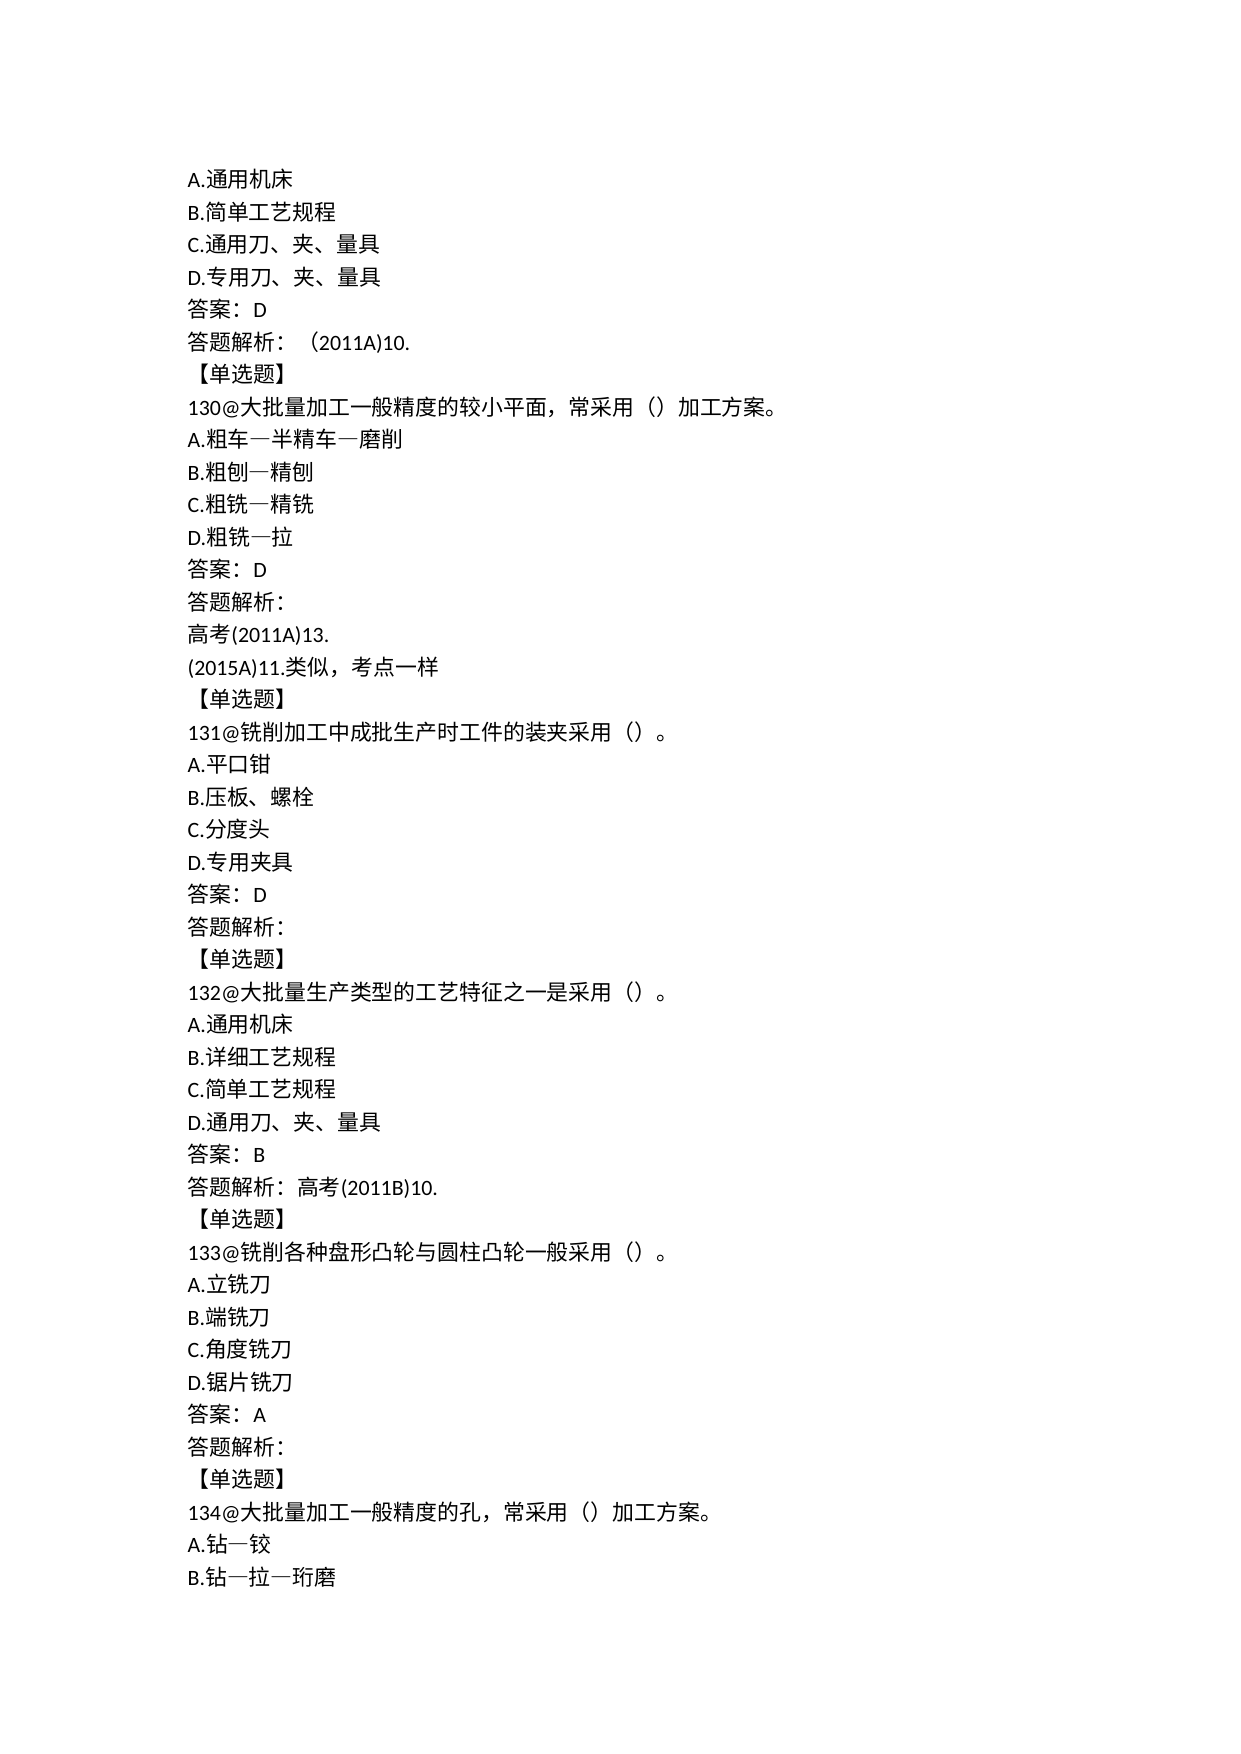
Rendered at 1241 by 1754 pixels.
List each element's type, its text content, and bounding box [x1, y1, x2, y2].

text A.平口钳 [187, 747, 1053, 779]
text B.钻—拉—珩磨 [187, 1559, 1053, 1592]
text B.粗刨—精刨 [187, 454, 1053, 487]
text 130@大批量加工一般精度的较小平面，常采用（）加工方案。 [187, 389, 1053, 422]
text 高考(2011A)13. [187, 617, 1053, 649]
text D.锯片铣刀 [187, 1364, 1053, 1397]
text B.简单工艺规程 [187, 194, 1053, 227]
text B.端铣刀 [187, 1299, 1053, 1332]
text 答案：D [187, 877, 1053, 909]
text A.通用机床 [187, 162, 1053, 194]
text 答案：A [187, 1397, 1053, 1429]
text D.专用刀、夹、量具 [187, 259, 1053, 292]
text 【单选题】 [187, 357, 1053, 389]
text 【单选题】 [187, 1202, 1053, 1234]
text 答题解析：（2011A)10. [187, 324, 1053, 357]
text A.钻—铰 [187, 1527, 1053, 1559]
text C.角度铣刀 [187, 1332, 1053, 1364]
text C.简单工艺规程 [187, 1072, 1053, 1104]
text D.通用刀、夹、量具 [187, 1104, 1053, 1137]
text 134@大批量加工一般精度的孔，常采用（）加工方案。 [187, 1494, 1053, 1527]
text 133@铣削各种盘形凸轮与圆柱凸轮一般采用（）。 [187, 1234, 1053, 1267]
text 【单选题】 [187, 942, 1053, 974]
text C.粗铣—精铣 [187, 487, 1053, 519]
text D.粗铣—拉 [187, 519, 1053, 552]
text A.通用机床 [187, 1007, 1053, 1039]
text 答案：B [187, 1137, 1053, 1169]
text 【单选题】 [187, 1462, 1053, 1494]
text B.详细工艺规程 [187, 1039, 1053, 1072]
text 答案：D [187, 552, 1053, 584]
text 答案：D [187, 292, 1053, 324]
text (2015A)11.类似，考点一样 [187, 649, 1053, 682]
text 132@大批量生产类型的工艺特征之一是采用（）。 [187, 974, 1053, 1007]
text B.压板、螺栓 [187, 779, 1053, 812]
text C.通用刀、夹、量具 [187, 227, 1053, 259]
text 131@铣削加工中成批生产时工件的装夹采用（）。 [187, 714, 1053, 747]
text D.专用夹具 [187, 844, 1053, 877]
text 答题解析： [187, 909, 1053, 942]
text 答题解析：高考(2011B)10. [187, 1169, 1053, 1202]
text 答题解析： [187, 584, 1053, 617]
text A.粗车—半精车—磨削 [187, 422, 1053, 454]
text C.分度头 [187, 812, 1053, 844]
text 【单选题】 [187, 682, 1053, 714]
text A.立铣刀 [187, 1267, 1053, 1299]
text 答题解析： [187, 1429, 1053, 1462]
